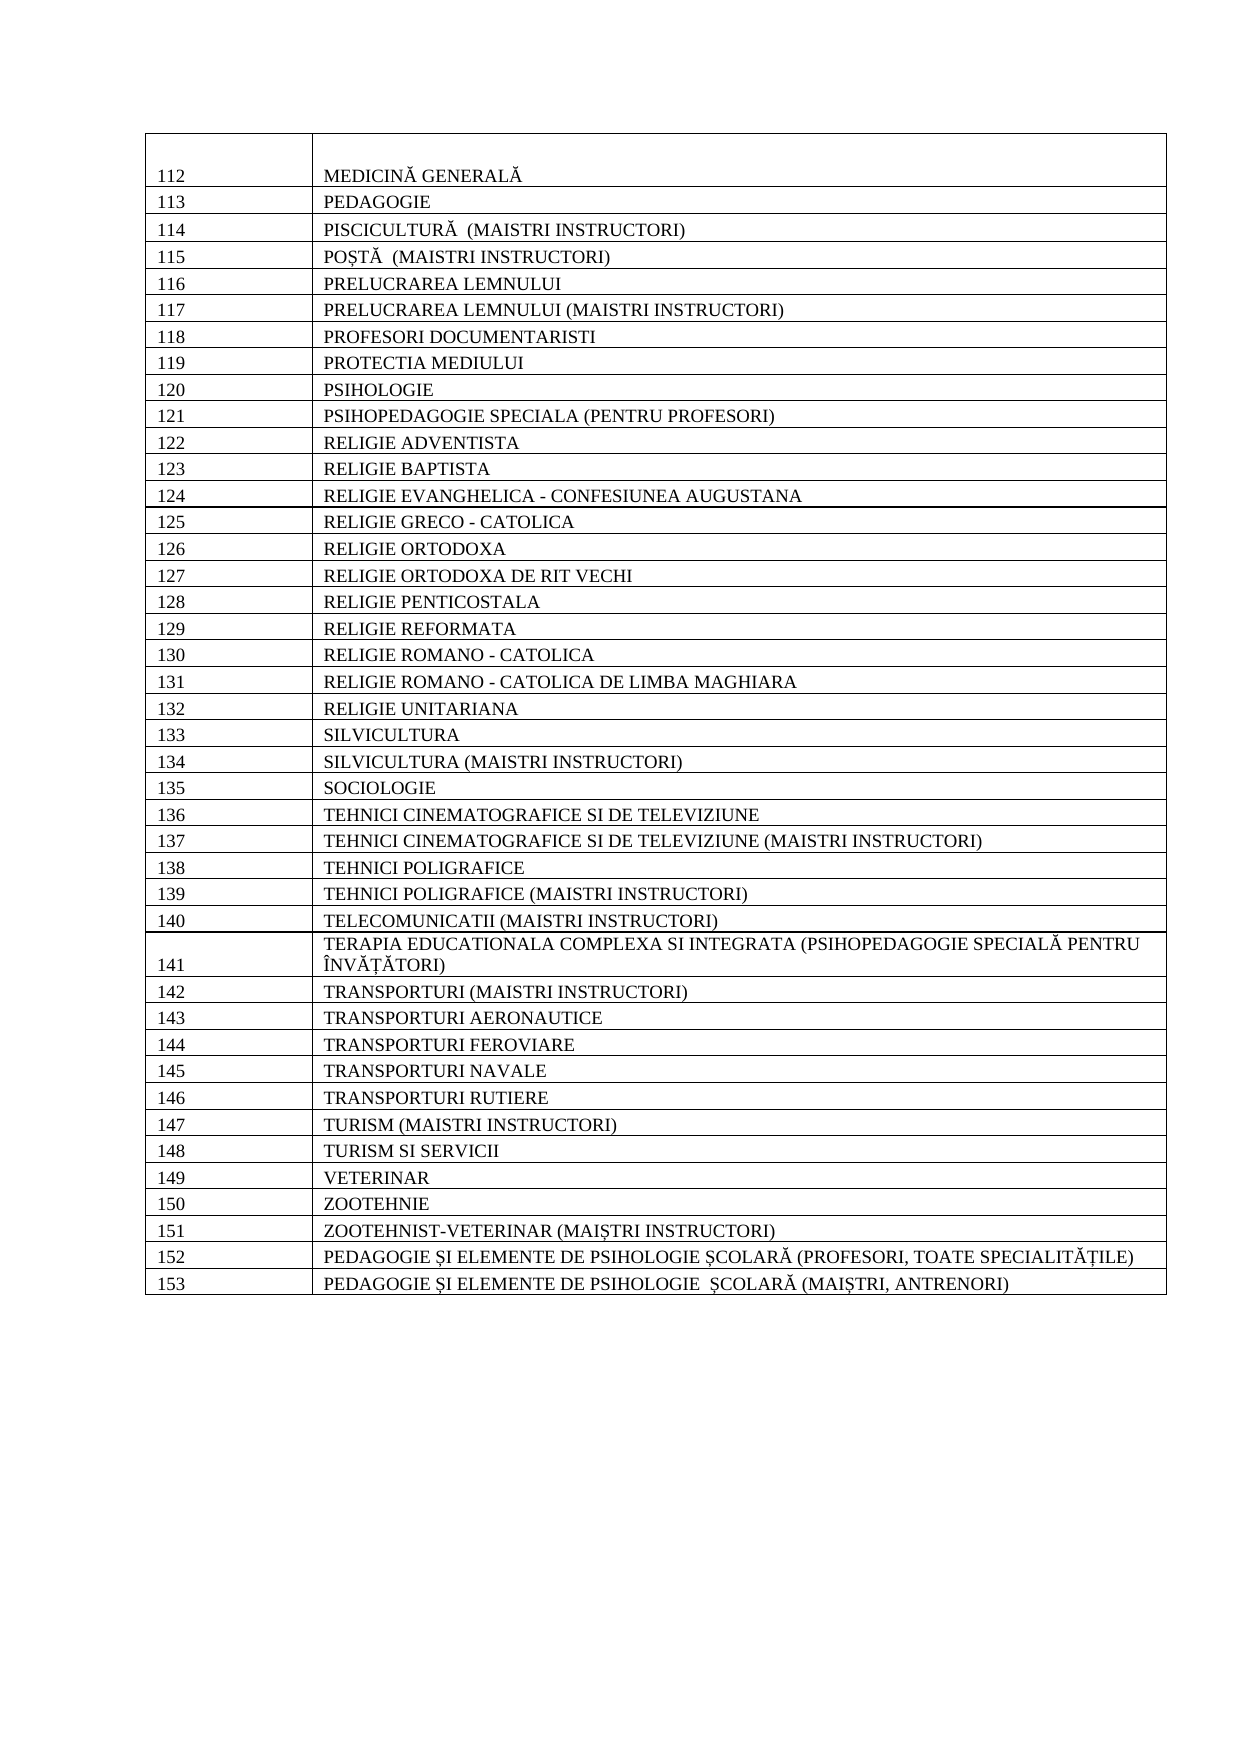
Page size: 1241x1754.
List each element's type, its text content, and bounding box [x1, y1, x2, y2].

table_cell RELIGIE PENTICOSTALA [313, 587, 1166, 613]
table_cell RELIGIE ROMANO - CATOLICA DE LIMBA MAGHIARA [313, 667, 1166, 692]
table_cell 128 [146, 587, 312, 613]
table_cell SOCIOLOGIE [313, 773, 1166, 799]
table_cell TEHNICI CINEMATOGRAFICE SI DE TELEVIZIUNE (MAISTRI INSTRUCTORI) [313, 826, 1166, 852]
table_cell 147 [146, 1110, 312, 1135]
table_cell 117 [146, 295, 312, 321]
table_cell ZOOTEHNIST-VETERINAR (MAIȘTRI INSTRUCTORI) [313, 1216, 1166, 1241]
table_cell TEHNICI CINEMATOGRAFICE SI DE TELEVIZIUNE [313, 800, 1166, 825]
table_cell 121 [146, 401, 312, 427]
table_cell 119 [146, 348, 312, 374]
table_cell RELIGIE GRECO - CATOLICA [313, 508, 1166, 533]
table_cell PSIHOPEDAGOGIE SPECIALA (PENTRU PROFESORI) [313, 401, 1166, 427]
table_cell PEDAGOGIE ȘI ELEMENTE DE PSIHOLOGIE ȘCOLARĂ (MAIȘTRI, ANTRENORI) [313, 1269, 1166, 1294]
table_cell 146 [146, 1083, 312, 1108]
table_cell PEDAGOGIE [313, 187, 1166, 212]
table_cell TURISM SI SERVICII [313, 1136, 1166, 1162]
table_cell 151 [146, 1216, 312, 1241]
table_cell RELIGIE BAPTISTA [313, 454, 1166, 480]
table_cell 139 [146, 879, 312, 905]
table_cell RELIGIE REFORMATA [313, 614, 1166, 639]
table_cell TRANSPORTURI FEROVIARE [313, 1030, 1166, 1055]
table_cell TELECOMUNICATII (MAISTRI INSTRUCTORI) [313, 906, 1166, 931]
table_cell 134 [146, 747, 312, 772]
table_cell PROTECTIA MEDIULUI [313, 348, 1166, 374]
table_cell TURISM (MAISTRI INSTRUCTORI) [313, 1110, 1166, 1135]
table_cell 124 [146, 481, 312, 506]
table_cell 112 [146, 134, 312, 186]
table_cell 131 [146, 667, 312, 692]
table_cell 150 [146, 1189, 312, 1215]
table_cell 132 [146, 694, 312, 719]
table_cell 143 [146, 1003, 312, 1029]
table_cell PRELUCRAREA LEMNULUI [313, 269, 1166, 294]
table_cell POȘTĂ (MAISTRI INSTRUCTORI) [313, 242, 1166, 267]
table_cell SILVICULTURA (MAISTRI INSTRUCTORI) [313, 747, 1166, 772]
table_cell TEHNICI POLIGRAFICE [313, 853, 1166, 878]
table_cell RELIGIE ORTODOXA DE RIT VECHI [313, 561, 1166, 586]
table_cell PISCICULTURĂ (MAISTRI INSTRUCTORI) [313, 214, 1166, 241]
table_cell 138 [146, 853, 312, 878]
table_cell 129 [146, 614, 312, 639]
table_cell 116 [146, 269, 312, 294]
table_cell PEDAGOGIE ȘI ELEMENTE DE PSIHOLOGIE ȘCOLARĂ (PROFESORI, TOATE SPECIALITĂȚILE) [313, 1242, 1166, 1268]
table_cell RELIGIE ADVENTISTA [313, 428, 1166, 453]
table_cell 133 [146, 720, 312, 746]
table_cell PROFESORI DOCUMENTARISTI [313, 322, 1166, 347]
table_cell 142 [146, 977, 312, 1002]
table_cell 130 [146, 640, 312, 666]
table_cell 126 [146, 534, 312, 559]
table_cell SILVICULTURA [313, 720, 1166, 746]
table_cell TRANSPORTURI AERONAUTICE [313, 1003, 1166, 1029]
table_cell 118 [146, 322, 312, 347]
table_cell TRANSPORTURI RUTIERE [313, 1083, 1166, 1108]
table_cell 113 [146, 187, 312, 212]
table_cell TERAPIA EDUCATIONALA COMPLEXA SI INTEGRATA (PSIHOPEDAGOGIE SPECIALĂ PENTRU ÎNVĂȚĂTORI) [313, 933, 1166, 976]
table_cell RELIGIE UNITARIANA [313, 694, 1166, 719]
table_cell 144 [146, 1030, 312, 1055]
table_cell 127 [146, 561, 312, 586]
table_cell TRANSPORTURI NAVALE [313, 1056, 1166, 1082]
table_cell 141 [146, 933, 312, 976]
table_cell RELIGIE EVANGHELICA - CONFESIUNEA AUGUSTANA [313, 481, 1166, 506]
table_cell RELIGIE ROMANO - CATOLICA [313, 640, 1166, 666]
table_cell 120 [146, 375, 312, 400]
table_cell 137 [146, 826, 312, 852]
table_cell TEHNICI POLIGRAFICE (MAISTRI INSTRUCTORI) [313, 879, 1166, 905]
table_cell 153 [146, 1269, 312, 1294]
table_cell TRANSPORTURI (MAISTRI INSTRUCTORI) [313, 977, 1166, 1002]
table_cell 136 [146, 800, 312, 825]
table_cell 125 [146, 508, 312, 533]
table_cell 135 [146, 773, 312, 799]
table_cell 123 [146, 454, 312, 480]
table_cell MEDICINĂ GENERALĂ [313, 134, 1166, 186]
table_cell RELIGIE ORTODOXA [313, 534, 1166, 559]
table_cell PSIHOLOGIE [313, 375, 1166, 400]
table_cell 148 [146, 1136, 312, 1162]
table_cell 114 [146, 214, 312, 241]
table_cell VETERINAR [313, 1163, 1166, 1188]
table_cell 152 [146, 1242, 312, 1268]
table_cell 149 [146, 1163, 312, 1188]
table_cell ZOOTEHNIE [313, 1189, 1166, 1215]
table_cell 145 [146, 1056, 312, 1082]
table_cell 115 [146, 242, 312, 267]
table_cell 122 [146, 428, 312, 453]
table_cell 140 [146, 906, 312, 931]
table_cell PRELUCRAREA LEMNULUI (MAISTRI INSTRUCTORI) [313, 295, 1166, 321]
